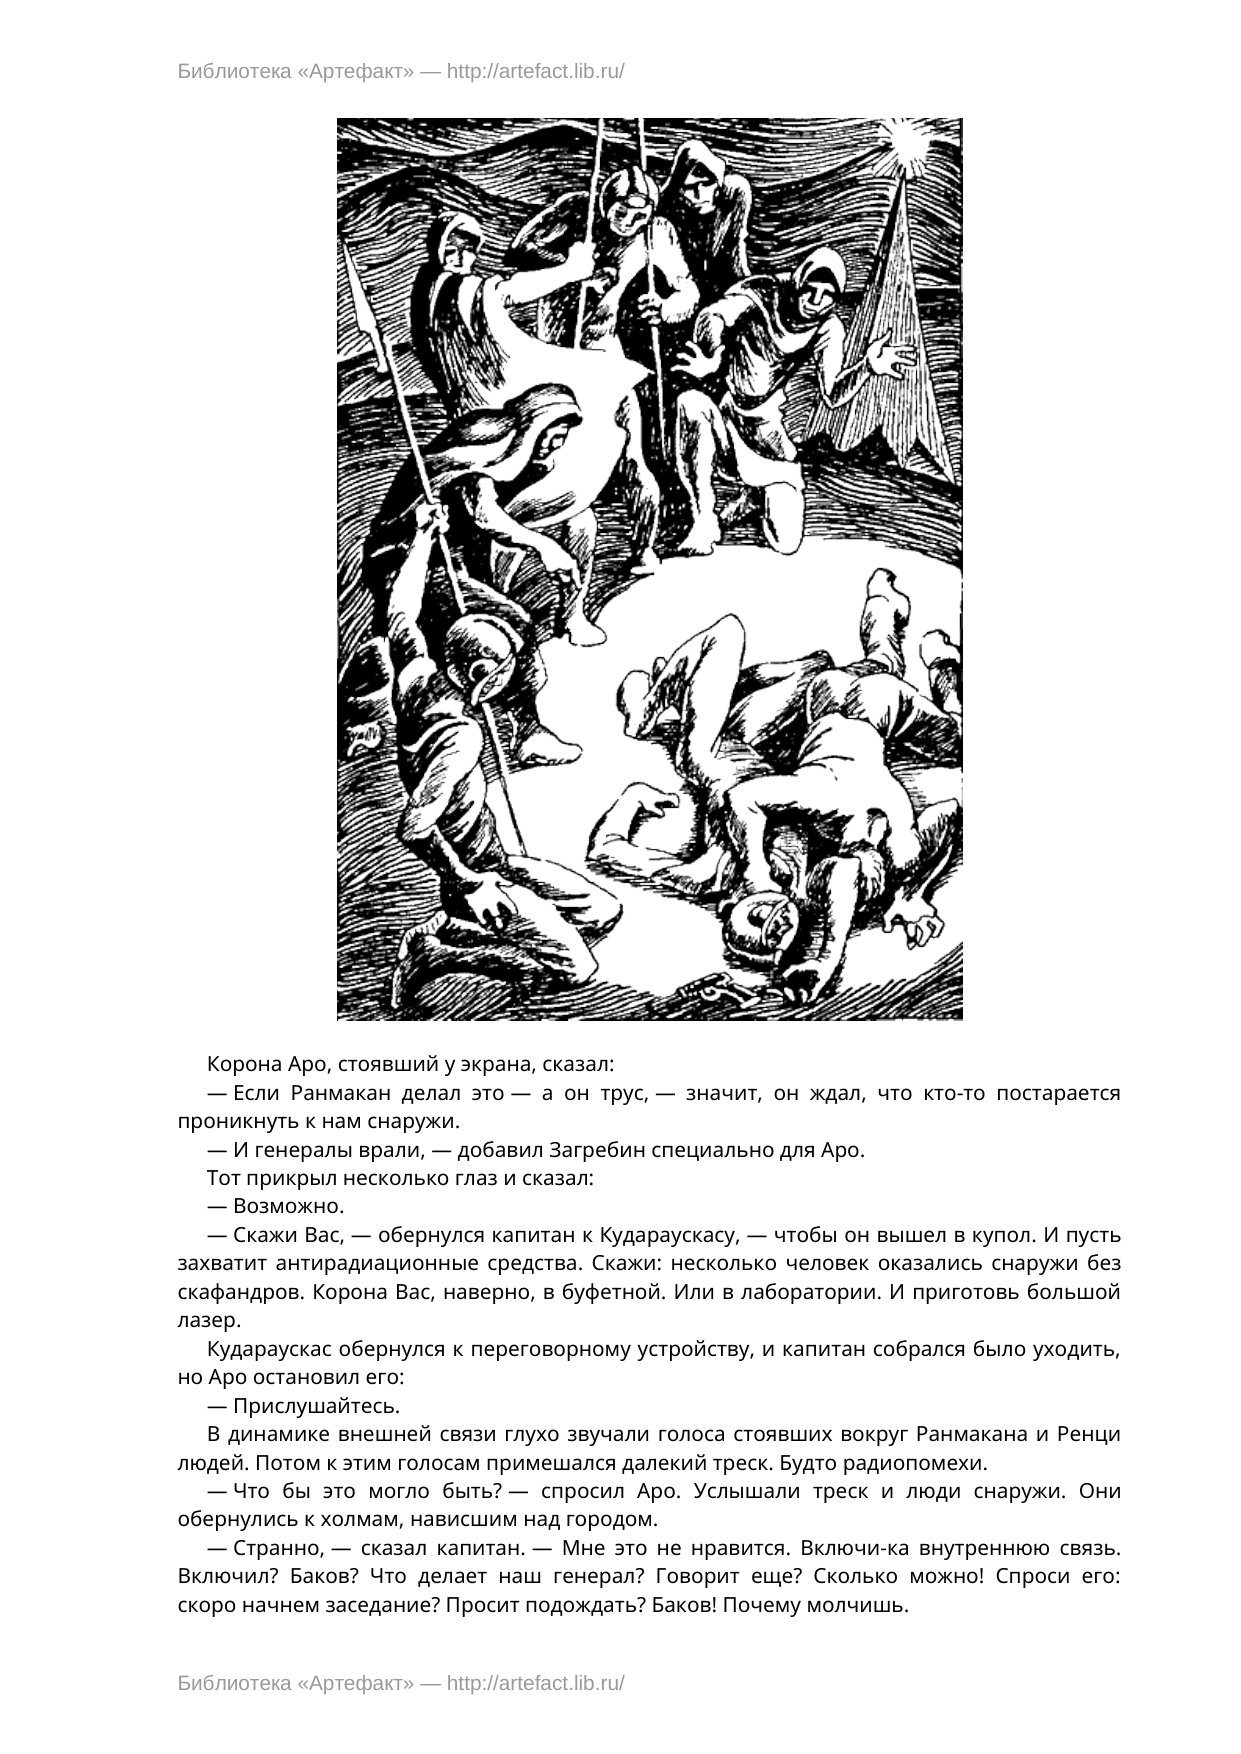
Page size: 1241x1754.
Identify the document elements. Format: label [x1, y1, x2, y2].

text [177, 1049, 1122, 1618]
picture [337, 118, 963, 1021]
